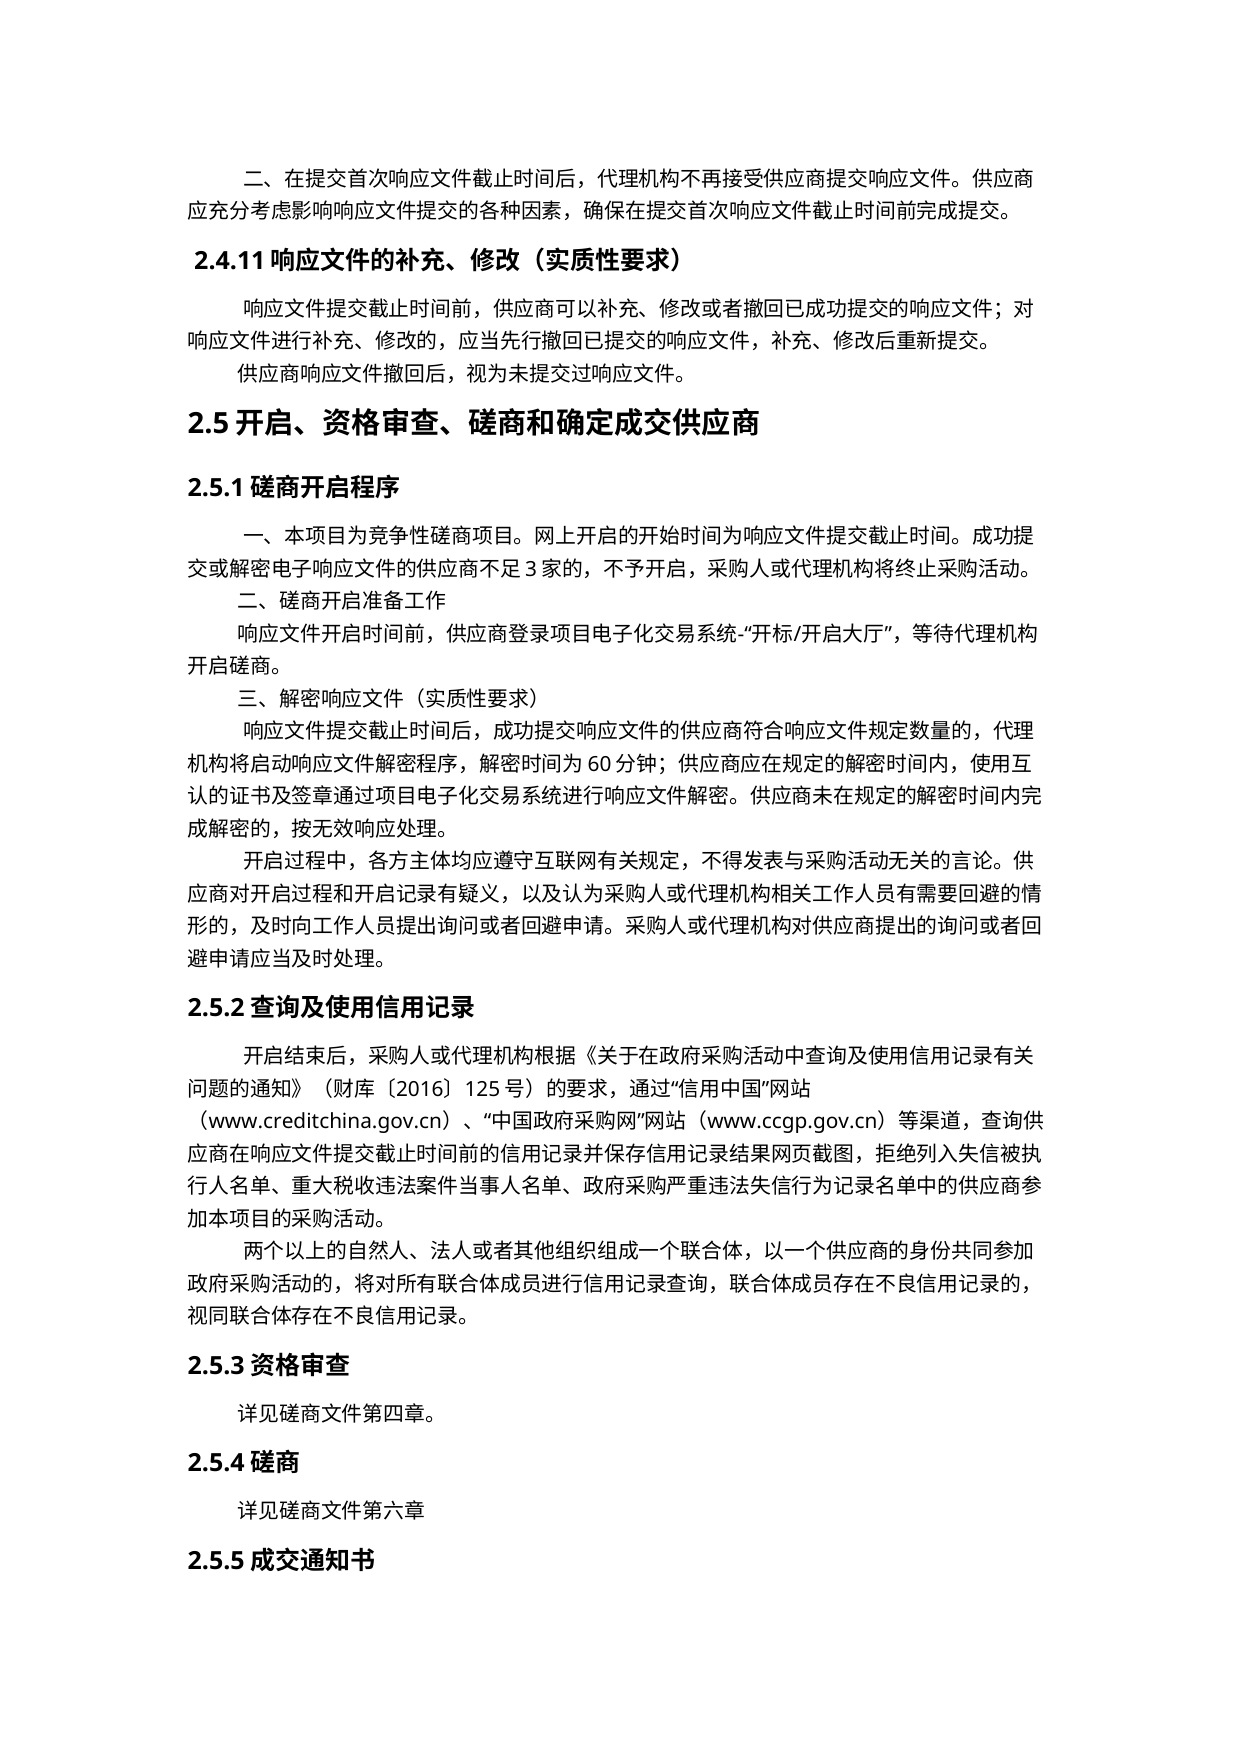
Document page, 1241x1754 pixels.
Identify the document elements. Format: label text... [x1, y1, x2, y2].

text 详见磋商文件第四章。 [187, 1397, 1053, 1429]
text 2.4.11响应文件的补充、修改（实质性要求） [187, 227, 1053, 292]
text 供应商响应文件撤回后，视为未提交过响应文件。 [187, 357, 1053, 389]
text 2.5.2查询及使用信用记录 [187, 974, 1053, 1039]
text 一、本项目为竞争性磋商项目。网上开启的开始时间为响应文件提交截止时间。成功提交或解密电子响应文件的供应商不足3家的，不予开启，采购人或代理机构将终止采购活动。 [187, 519, 1053, 584]
text 响应文件开启时间前，供应商登录项目电子化交易系统-“开标/开启大厅”，等待代理机构开启磋商。 [187, 617, 1053, 682]
text 二、在提交首次响应文件截止时间后，代理机构不再接受供应商提交响应文件。供应商应充分考虑影响响应文件提交的各种因素，确保在提交首次响应文件截止时间前完成提交。 [187, 162, 1053, 227]
text 2.5.5成交通知书 [187, 1527, 1053, 1592]
text 开启结束后，采购人或代理机构根据《关于在政府采购活动中查询及使用信用记录有关问题的通知》（财库〔2016〕125号）的要求，通过“信用中国”网站（www.creditchina.gov.cn）、“中国政府采购网”网站（www.ccgp.gov.cn）等渠道，查询供应商在响应文件提交截止时间前的信用记录并保存信用记录结果网页截图，拒绝列入失信被执行人名单、重大税收违法案件当事人名单、政府采购严重违法失信行为记录名单中的供应商参加本项目的采购活动。 [187, 1039, 1053, 1234]
text 响应文件提交截止时间后，成功提交响应文件的供应商符合响应文件规定数量的，代理机构将启动响应文件解密程序，解密时间为60分钟；供应商应在规定的解密时间内，使用互认的证书及签章通过项目电子化交易系统进行响应文件解密。供应商未在规定的解密时间内完成解密的，按无效响应处理。 [187, 714, 1053, 844]
text 两个以上的自然人、法人或者其他组织组成一个联合体，以一个供应商的身份共同参加政府采购活动的，将对所有联合体成员进行信用记录查询，联合体成员存在不良信用记录的，视同联合体存在不良信用记录。 [187, 1234, 1053, 1332]
text 2.5.3资格审查 [187, 1332, 1053, 1397]
text 三、解密响应文件（实质性要求） [187, 682, 1053, 714]
text 2.5.4磋商 [187, 1429, 1053, 1494]
text 2.5开启、资格审查、磋商和确定成交供应商 [187, 389, 1053, 454]
text 详见磋商文件第六章 [187, 1494, 1053, 1527]
text 开启过程中，各方主体均应遵守互联网有关规定，不得发表与采购活动无关的言论。供应商对开启过程和开启记录有疑义，以及认为采购人或代理机构相关工作人员有需要回避的情形的，及时向工作人员提出询问或者回避申请。采购人或代理机构对供应商提出的询问或者回避申请应当及时处理。 [187, 844, 1053, 974]
text 2.5.1磋商开启程序 [187, 454, 1053, 519]
text 二、磋商开启准备工作 [187, 584, 1053, 617]
text 响应文件提交截止时间前，供应商可以补充、修改或者撤回已成功提交的响应文件；对响应文件进行补充、修改的，应当先行撤回已提交的响应文件，补充、修改后重新提交。 [187, 292, 1053, 357]
